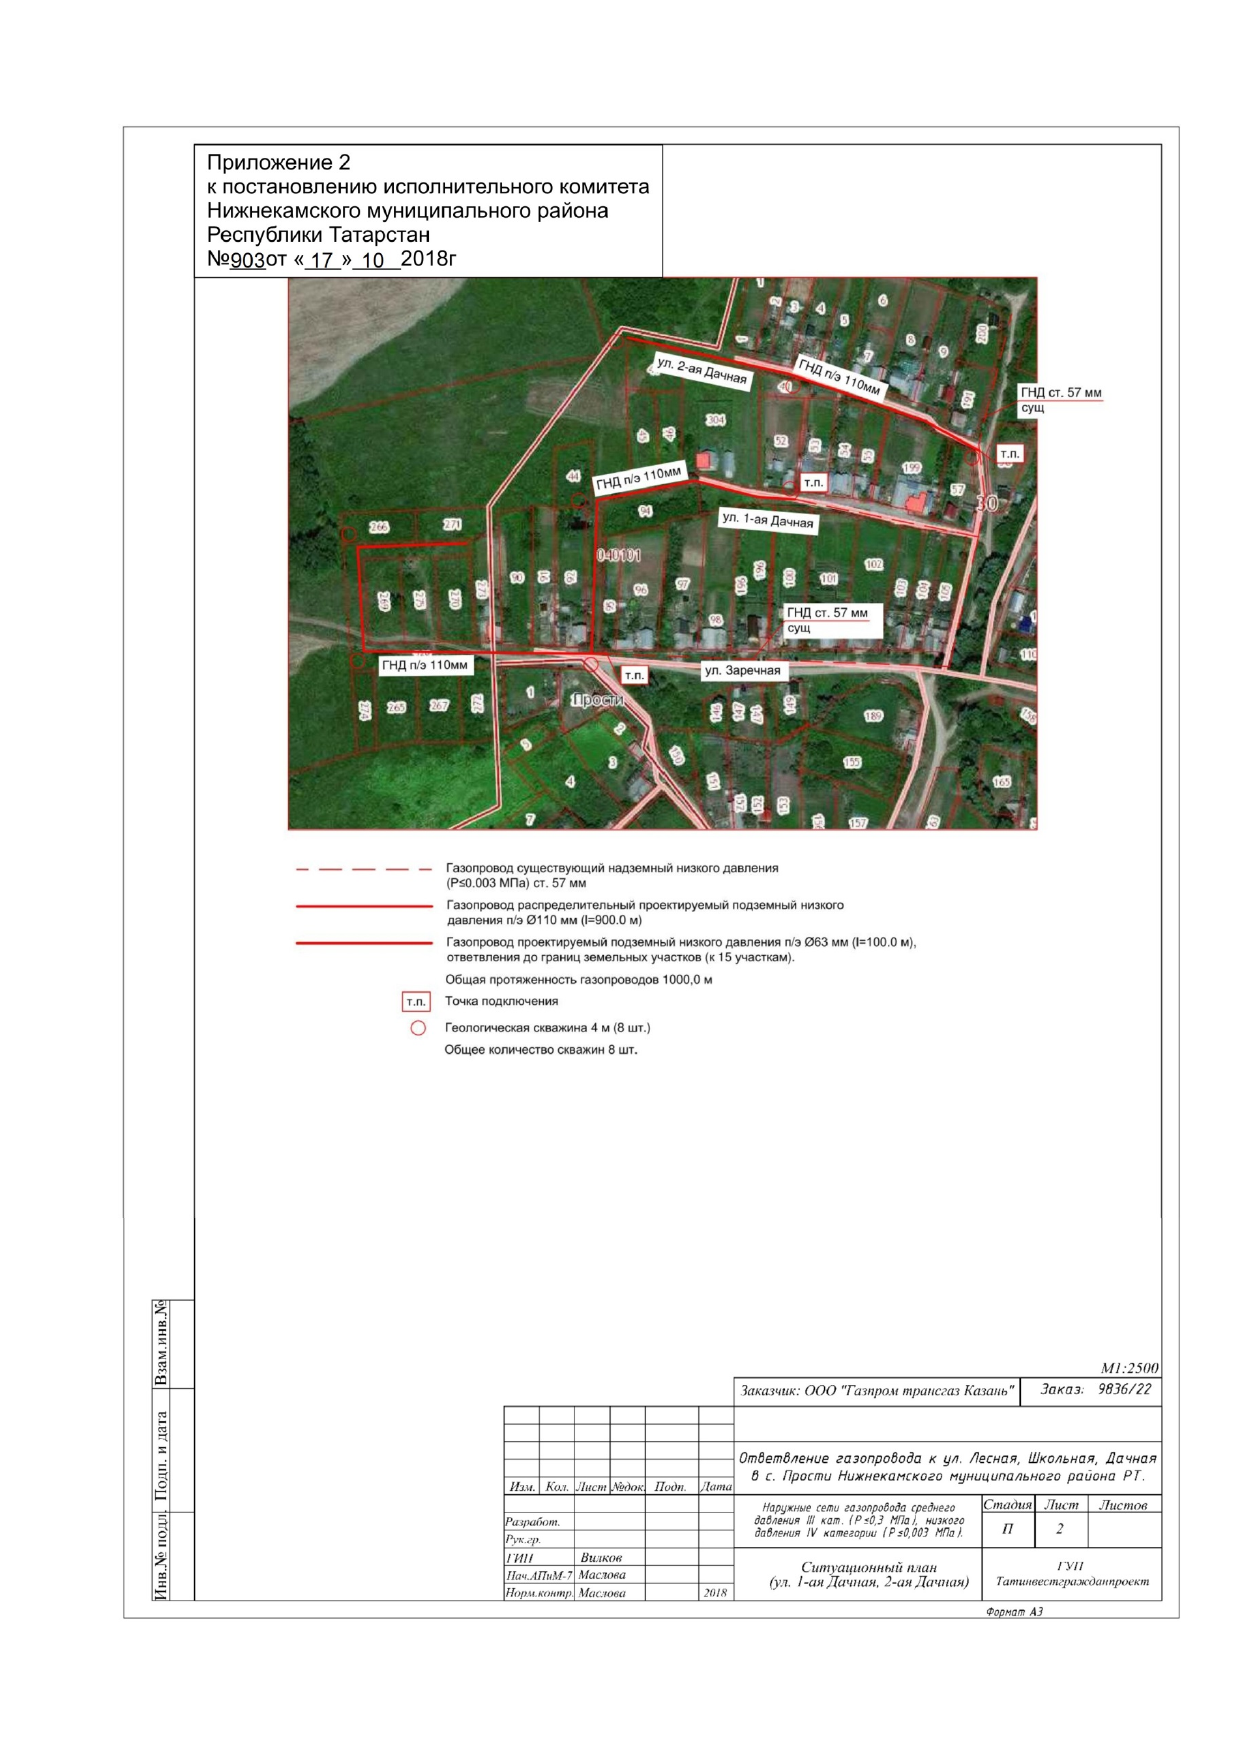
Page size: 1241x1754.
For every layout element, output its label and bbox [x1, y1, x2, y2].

picture [118, 118, 1182, 1622]
